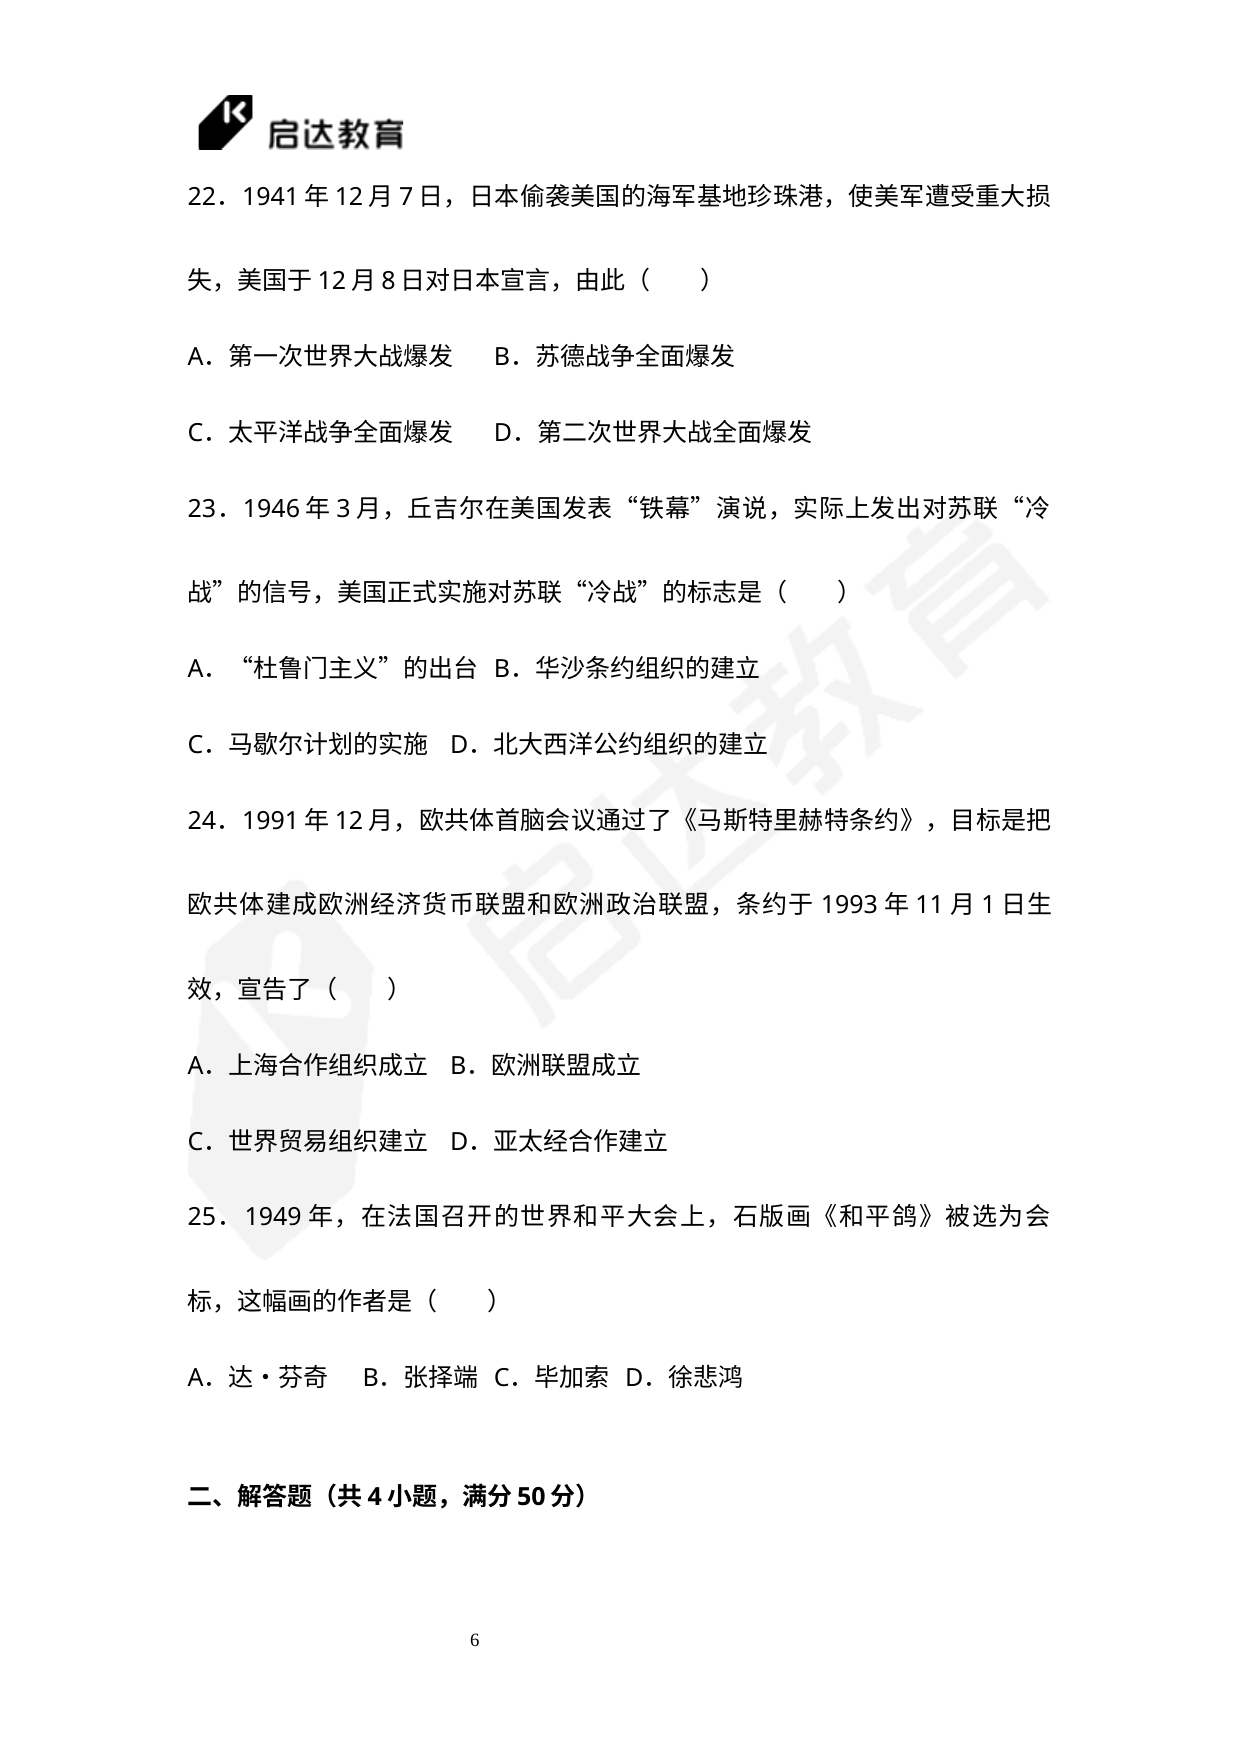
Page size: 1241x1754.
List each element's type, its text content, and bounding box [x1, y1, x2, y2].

text 24．1991年12月，欧共体首脑会议通过了《马斯特里赫特条约》，目标是把欧共体建成欧洲经济货币联盟和欧洲政治联盟，条约于1993年11月1日生效，宣告了（ ） [187, 786, 1053, 1020]
text C．世界贸易组织建立 D．亚太经合作建立 [187, 1107, 1053, 1172]
text 二、解答题（共4小题，满分50分） [187, 1462, 1053, 1527]
text C．马歇尔计划的实施 D．北大西洋公约组织的建立 [187, 710, 1053, 775]
text C．太平洋战争全面爆发 D．第二次世界大战全面爆发 [187, 398, 1053, 463]
text A．达•芬奇 B．张择端 C．毕加索 D．徐悲鸿 [187, 1343, 1053, 1408]
text A．上海合作组织成立 B．欧洲联盟成立 [187, 1031, 1053, 1096]
picture [198, 95, 404, 150]
text A．第一次世界大战爆发 B．苏德战争全面爆发 [187, 322, 1053, 387]
text 22．1941年12月7日，日本偷袭美国的海军基地珍珠港，使美军遭受重大损失，美国于12月8日对日本宣言，由此（ ） [187, 162, 1053, 311]
text 25．1949年，在法国召开的世界和平大会上，石版画《和平鸽》被选为会标，这幅画的作者是（ ） [187, 1182, 1053, 1332]
text 23．1946年3月，丘吉尔在美国发表“铁幕”演说，实际上发出对苏联“冷战”的信号，美国正式实施对苏联“冷战”的标志是（ ） [187, 474, 1053, 623]
text A．“杜鲁门主义”的出台 B．华沙条约组织的建立 [187, 634, 1053, 699]
